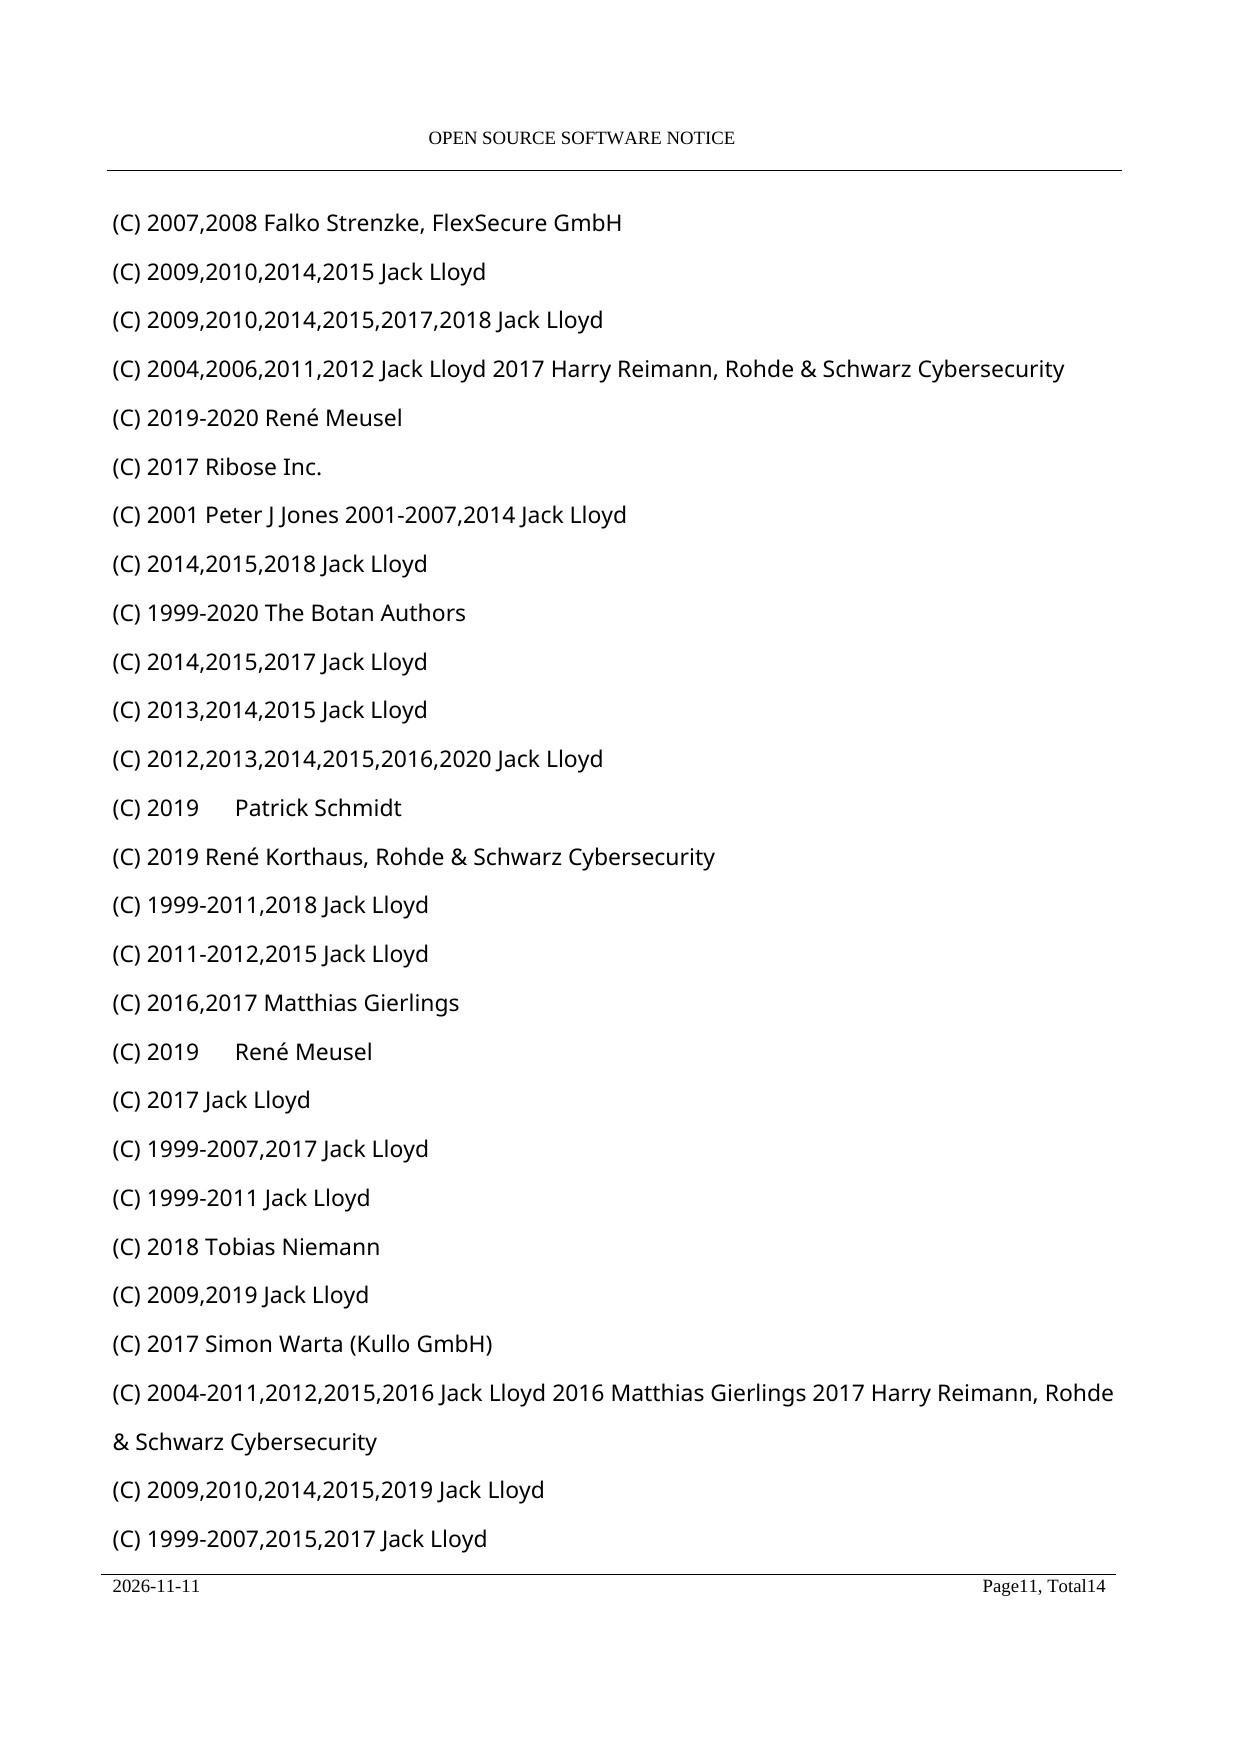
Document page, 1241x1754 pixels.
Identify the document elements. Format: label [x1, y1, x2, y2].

text [112, 206, 1128, 1555]
